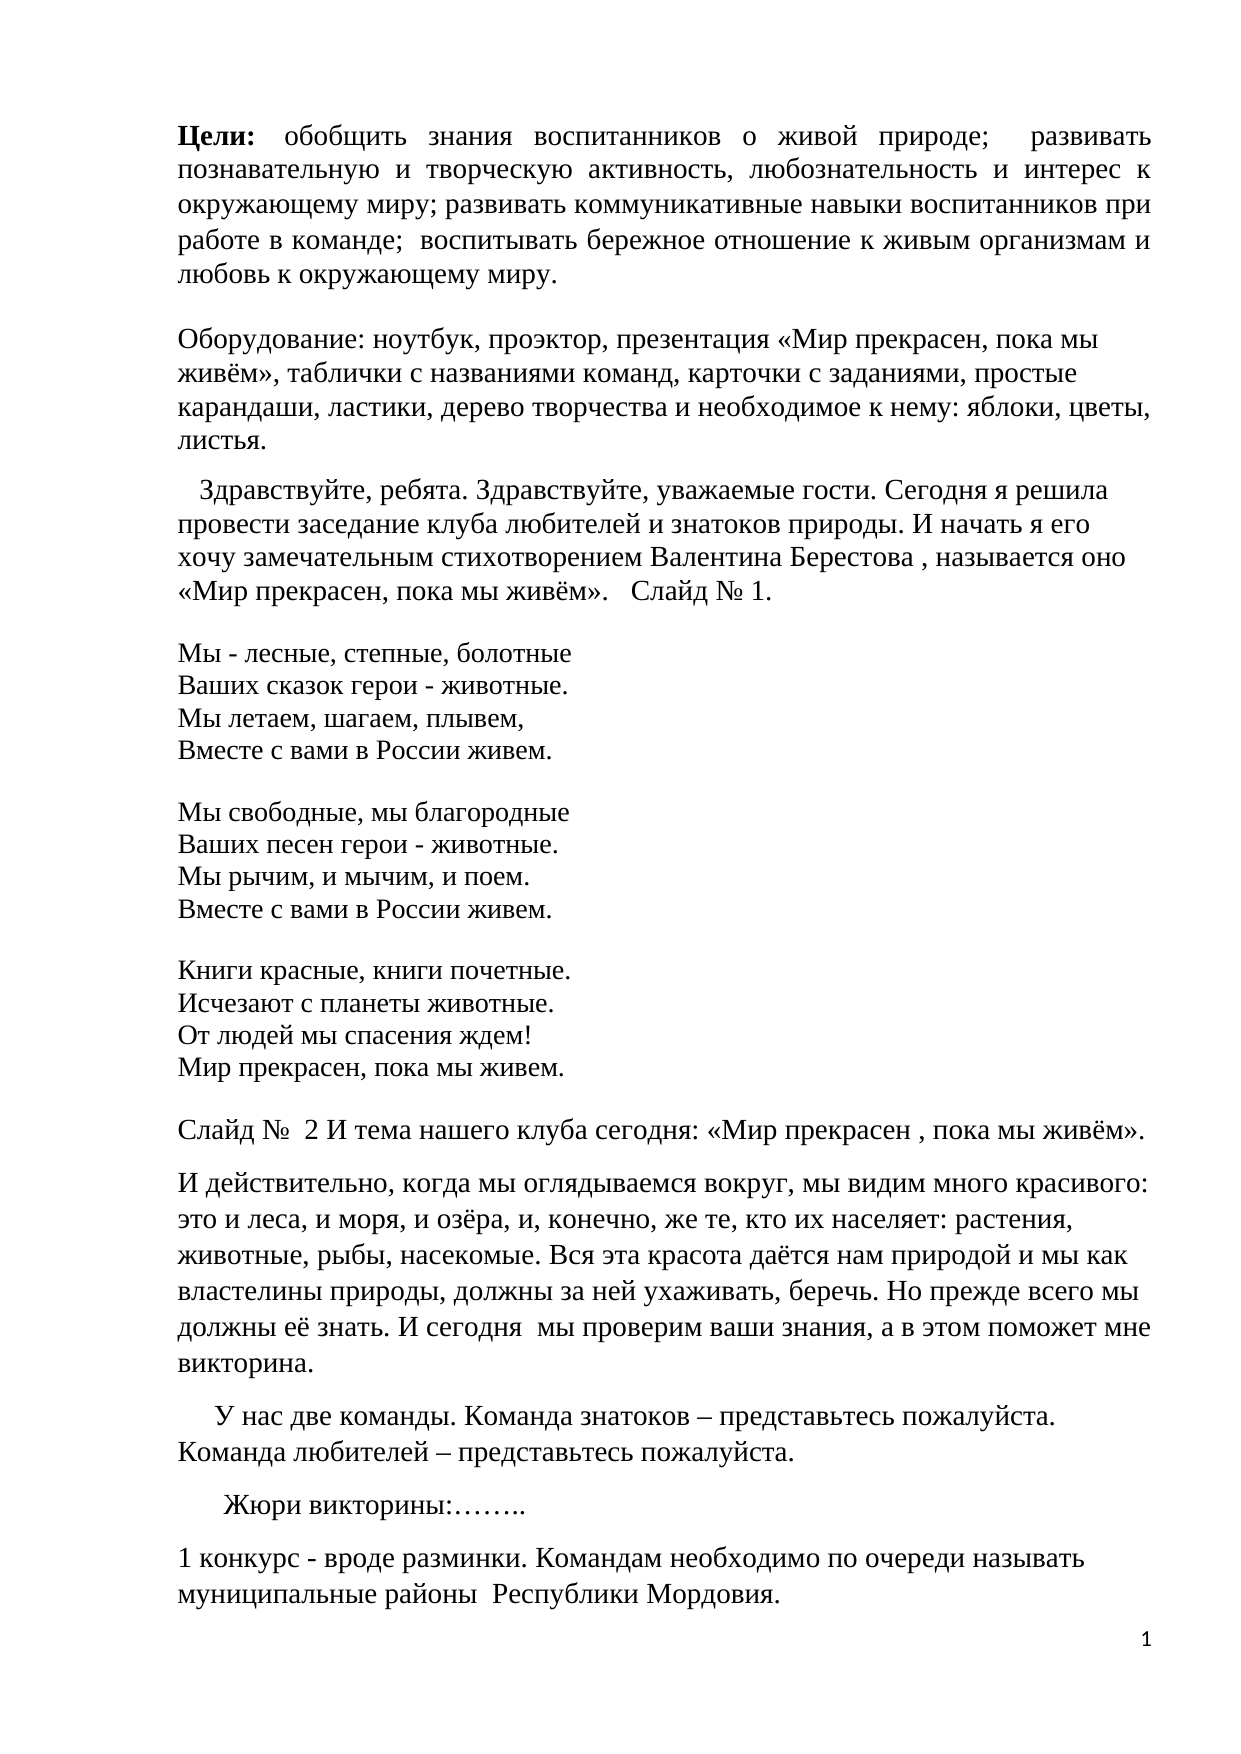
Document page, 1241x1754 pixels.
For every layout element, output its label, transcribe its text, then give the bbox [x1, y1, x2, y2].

text Оборудование: ноутбук, проэктор, презентация «Мир прекрасен, пока мы живём», таблички с названиями команд, карточки с заданиями, простые карандаши, ластики, дерево творчества и необходимое к нему: яблоки, цветы, листья. [177, 322, 1152, 456]
text У нас две команды. Команда знатоков – представьтесь пожалуйста. Команда любителей – представьтесь пожалуйста. [177, 1398, 1152, 1468]
text Мы - лесные, степные, болотные Ваших сказок герои - животные. Мы летаем, шагаем, плывем, Вместе с вами в России живем. [177, 636, 1152, 765]
text Жюри викторины:…….. [177, 1487, 1152, 1521]
text Мы свободные, мы благородные Ваших песен герои - животные. Мы рычим, и мычим, и поем. Вместе с вами в России живем. [177, 794, 1152, 924]
text 1 конкурс - вроде разминки. Командам необходимо по очереди называть муниципальные районы Республики Мордовия. [177, 1540, 1152, 1610]
text Здравствуйте, ребята. Здравствуйте, уважаемые гости. Сегодня я решила провести заседание клуба любителей и знатоков природы. И начать я его хочу замечательным стихотворением Валентина Берестова , называется оно «Мир прекрасен, пока мы живём». Слайд № 1. [177, 472, 1152, 607]
text И действительно, когда мы оглядываемся вокруг, мы видим много красивого: это и леса, и моря, и озёра, и, конечно, же те, кто их населяет: растения, животные, рыбы, насекомые. Вся эта красота даётся нам природой и мы как властелины природы, должны за ней ухаживать, беречь. Но прежде всего мы должны её знать. И сегодня мы проверим ваши знания, а в этом поможет мне викторина. [177, 1165, 1152, 1379]
text Книги красные, книги почетные. Исчезают с планеты животные. От людей мы спасения ждем! Мир прекрасен, пока мы живем. [177, 953, 1152, 1083]
text Слайд № 2 И тема нашего клуба сегодня: «Мир прекрасен , пока мы живём». [177, 1112, 1152, 1146]
text Цели: обобщить знания воспитанников о живой природе; развивать познавательную и творческую активность, любознательность и интерес к окружающему миру; развивать коммуникативные навыки воспитанников при работе в команде; воспитывать бережное отношение к живым организмам и любовь к окружающему миру. [177, 118, 1152, 290]
